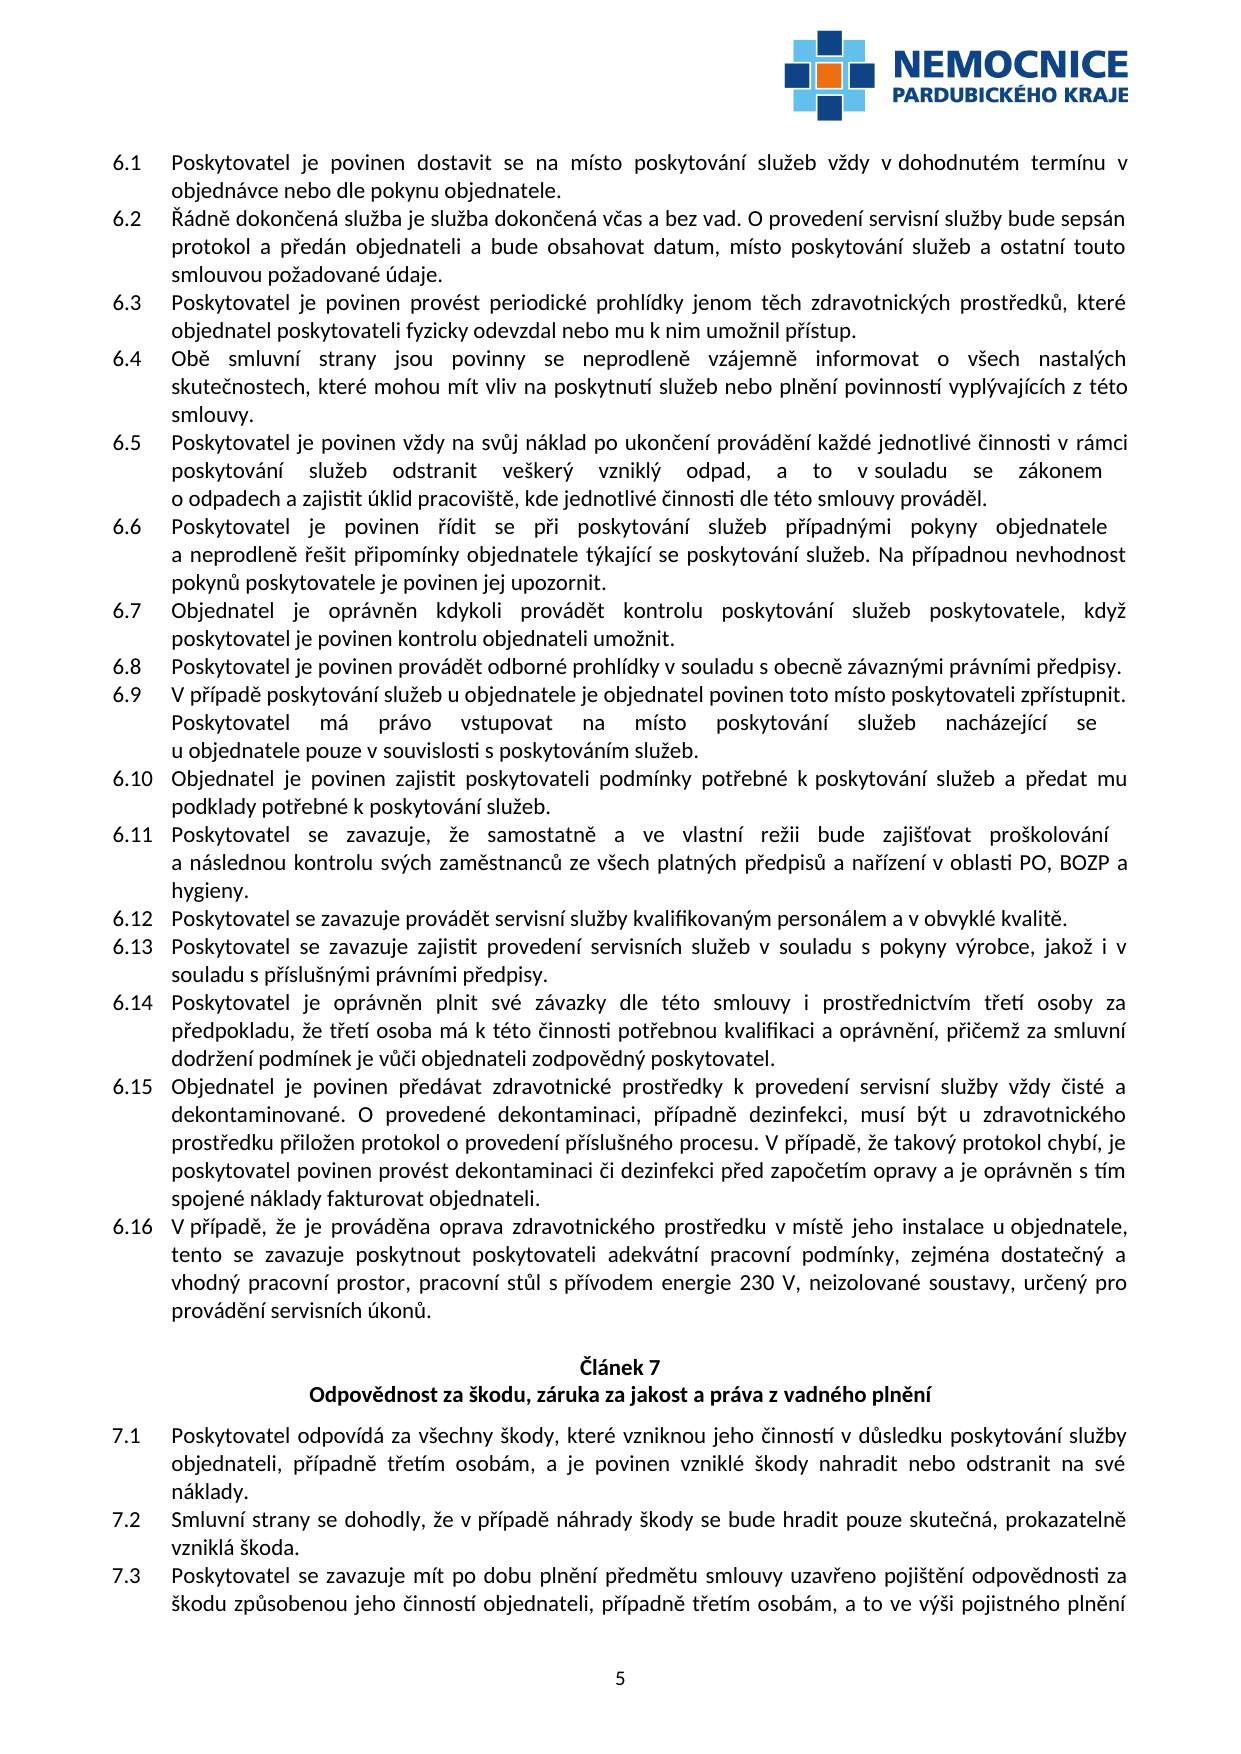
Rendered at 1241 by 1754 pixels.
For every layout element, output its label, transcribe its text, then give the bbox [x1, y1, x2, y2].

list Poskytovatel je povinen vždy na svůj náklad po ukončení provádění každé jednotlivé činnosti v rámci poskytování služeb odstranit veškerý vzniklý odpad, a to v souladu se zákonem o odpadech a zajistit úklid pracoviště, kde jednotlivé činnosti dle této smlouvy prováděl. [112, 428, 1128, 512]
list V případě poskytování služeb u objednatele je objednatel povinen toto místo poskytovateli zpřístupnit. Poskytovatel má právo vstupovat na místo poskytování služeb nacházející se u objednatele pouze v souvislosti s poskytováním služeb. [112, 680, 1128, 764]
list Smluvní strany se dohodly, že v případě náhrady škody se bude hradit pouze skutečná, prokazatelně vzniklá škoda. [112, 1505, 1128, 1561]
list Poskytovatel se zavazuje zajistit provedení servisních služeb v souladu s pokyny výrobce, jakož i v souladu s příslušnými právními předpisy. [112, 932, 1128, 988]
list Poskytovatel se zavazuje, že samostatně a ve vlastní režii bude zajišťovat proškolování a následnou kontrolu svých zaměstnanců ze všech platných předpisů a nařízení v oblasti PO, BOZP a hygieny. [112, 820, 1128, 904]
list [112, 1561, 1128, 1617]
list Poskytovatel odpovídá za všechny škody, které vzniknou jeho činností v důsledku poskytování služby objednateli, případně třetím osobám, a je povinen vzniklé škody nahradit nebo odstranit na své náklady. [112, 1421, 1128, 1505]
list Poskytovatel je povinen provádět odborné prohlídky v souladu s obecně závaznými právními předpisy. [112, 652, 1128, 680]
text Odpovědnost za škodu, záruka za jakost a práva z vadného plnění [112, 1381, 1128, 1409]
list Objednatel je povinen zajistit poskytovateli podmínky potřebné k poskytování služeb a předat mu podklady potřebné k poskytování služeb. [112, 764, 1128, 820]
text Článek 7 [112, 1353, 1128, 1381]
picture [783, 29, 1128, 122]
list Poskytovatel je povinen řídit se při poskytování služeb případnými pokyny objednatele a neprodleně řešit připomínky objednatele týkající se poskytování služeb. Na případnou nevhodnost pokynů poskytovatele je povinen jej upozornit. [112, 512, 1128, 596]
list Poskytovatel je povinen dostavit se na místo poskytování služeb vždy v dohodnutém termínu v objednávce nebo dle pokynu objednatele. [112, 148, 1128, 204]
list Řádně dokončená služba je služba dokončená včas a bez vad. O provedení servisní služby bude sepsán protokol a předán objednateli a bude obsahovat datum, místo poskytování služeb a ostatní touto smlouvou požadované údaje. [112, 204, 1128, 288]
list Objednatel je oprávněn kdykoli provádět kontrolu poskytování služeb poskytovatele, když poskytovatel je povinen kontrolu objednateli umožnit. [112, 596, 1128, 652]
list V případě, že je prováděna oprava zdravotnického prostředku v místě jeho instalace u objednatele, tento se zavazuje poskytnout poskytovateli adekvátní pracovní podmínky, zejména dostatečný a vhodný pracovní prostor, pracovní stůl s přívodem energie 230 V, neizolované soustavy, určený pro provádění servisních úkonů. [112, 1212, 1128, 1324]
list Obě smluvní strany jsou povinny se neprodleně vzájemně informovat o všech nastalých skutečnostech, které mohou mít vliv na poskytnutí služeb nebo plnění povinností vyplývajících z této smlouvy. [112, 344, 1128, 428]
list Objednatel je povinen předávat zdravotnické prostředky k provedení servisní služby vždy čisté a dekontaminované. O provedené dekontaminaci, případně dezinfekci, musí být u zdravotnického prostředku přiložen protokol o provedení příslušného procesu. V případě, že takový protokol chybí, je poskytovatel povinen provést dekontaminaci či dezinfekci před započetím opravy a je oprávněn s tím spojené náklady fakturovat objednateli. [112, 1072, 1128, 1212]
list Poskytovatel je oprávněn plnit své závazky dle této smlouvy i prostřednictvím třetí osoby za předpokladu, že třetí osoba má k této činnosti potřebnou kvalifikaci a oprávnění, přičemž za smluvní dodržení podmínek je vůči objednateli zodpovědný poskytovatel. [112, 988, 1128, 1072]
list Poskytovatel je povinen provést periodické prohlídky jenom těch zdravotnických prostředků, které objednatel poskytovateli fyzicky odevzdal nebo mu k nim umožnil přístup. [112, 288, 1128, 344]
list Poskytovatel se zavazuje provádět servisní služby kvalifikovaným personálem a v obvyklé kvalitě. [112, 904, 1128, 932]
